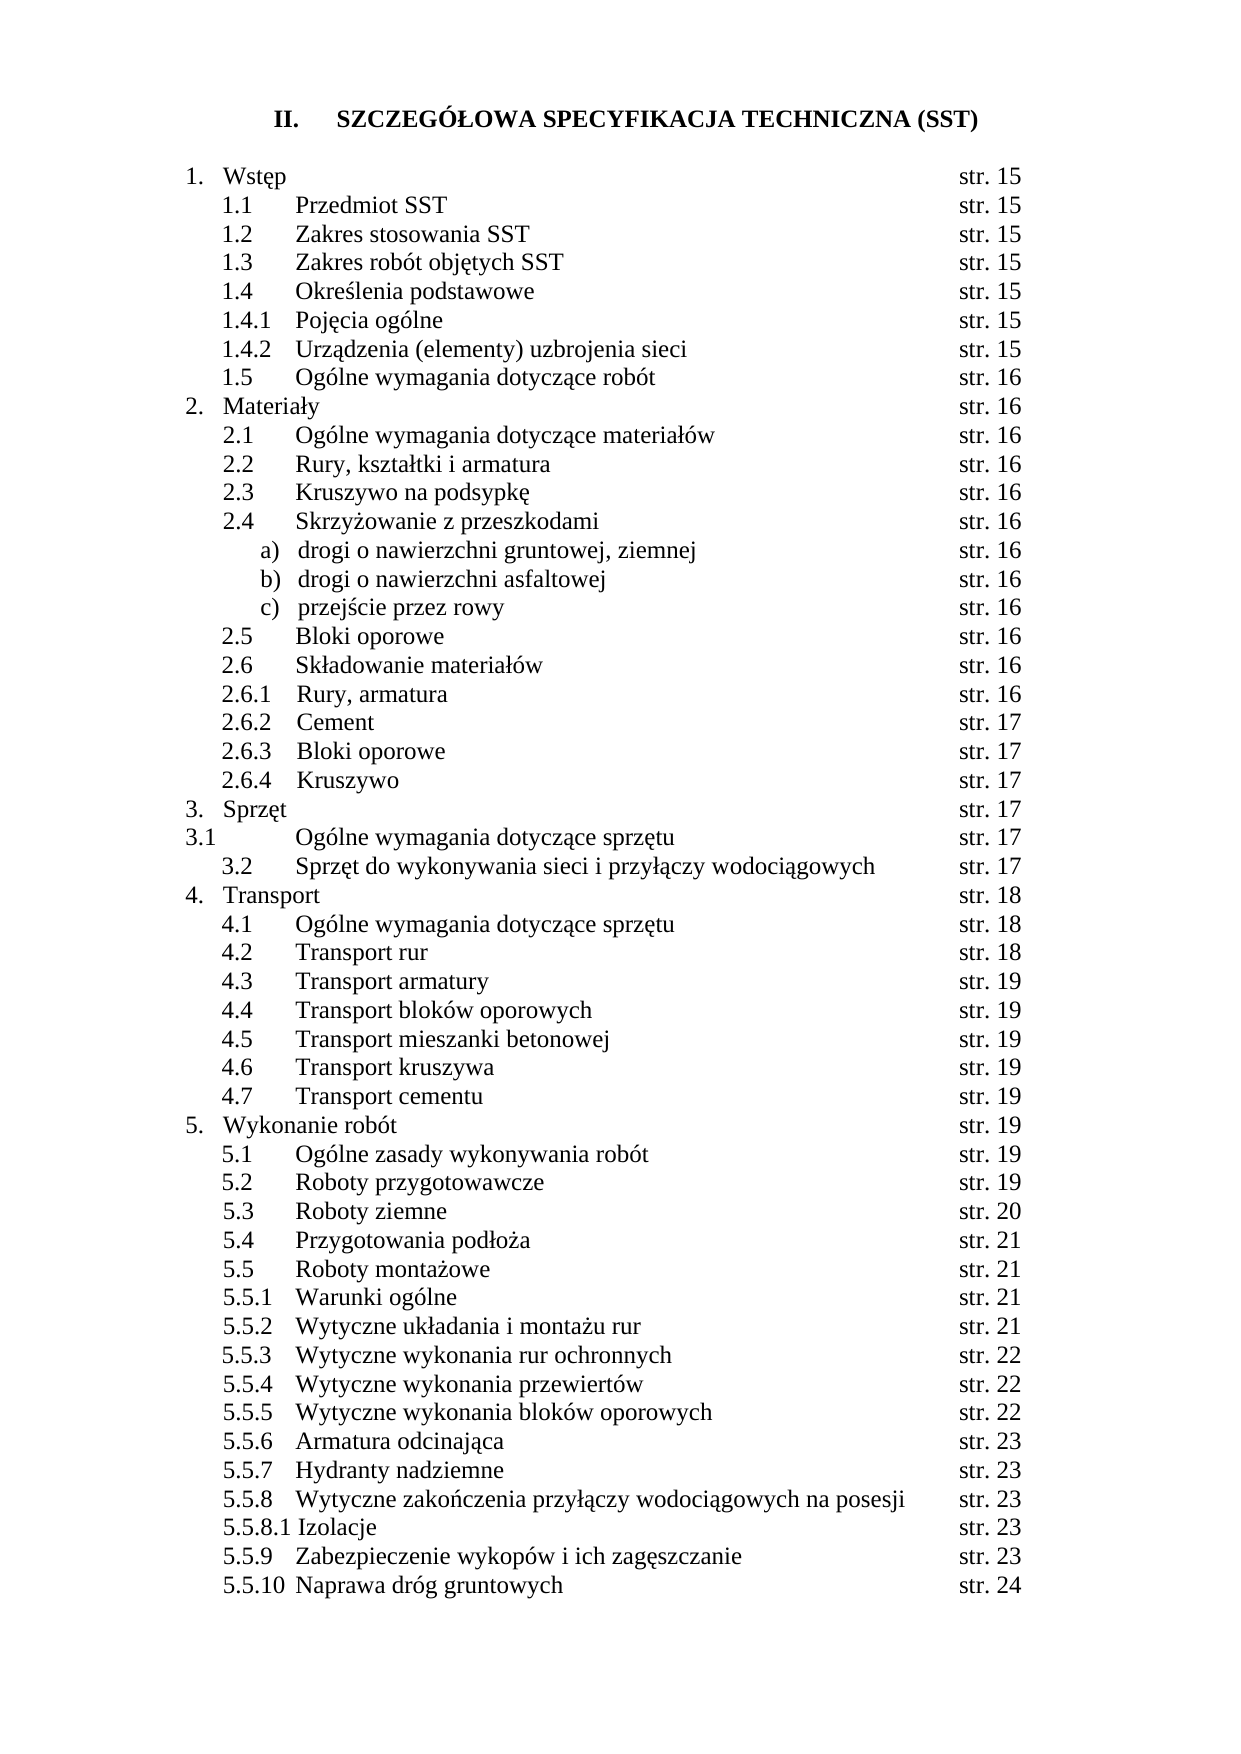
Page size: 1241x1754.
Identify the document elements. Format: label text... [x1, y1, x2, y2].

list drogi o nawierzchni gruntowej, ziemnej str. 16 [260, 535, 1093, 564]
list 5.5.2 Wytyczne układania i montażu rur str. 21 [223, 1311, 1093, 1340]
text 2.6 Składowanie materiałów str. 16 [148, 650, 1093, 679]
text 1.1 Przedmiot SST str. 15 [185, 190, 1093, 219]
list 5.5 Roboty montażowe str. 21 [223, 1254, 1093, 1282]
list 5.5.1 Warunki ogólne str. 21 [223, 1282, 1093, 1311]
list Materiały str. 16 [185, 391, 1093, 420]
text 4.1 Ogólne wymagania dotyczące sprzętu str. 18 [221, 909, 1093, 937]
text 4.5 Transport mieszanki betonowej str. 19 [184, 1024, 1093, 1052]
text 4.7 Transport cementu str. 19 [184, 1081, 1093, 1110]
list 5.5.9 Zabezpieczenie wykopów i ich zagęszczanie str. 23 [223, 1541, 1093, 1570]
list SZCZEGÓŁOWA SPECYFIKACJA TECHNICZNA (SST) [185, 104, 1093, 132]
text 1.4.2 Urządzenia (elementy) uzbrojenia sieci str. 15 [185, 334, 1093, 362]
list 5.5.5 Wytyczne wykonania bloków oporowych str. 22 [223, 1397, 1093, 1426]
list 2.4 Skrzyżowanie z przeszkodami str. 16 [223, 506, 1093, 535]
list 5.5.4 Wytyczne wykonania przewiertów str. 22 [223, 1369, 1093, 1397]
text 3.2 Sprzęt do wykonywania sieci i przyłączy wodociągowych str. 17 [221, 851, 1093, 880]
list 5.5.8.1 Izolacje str. 23 [223, 1512, 1093, 1541]
text 1.4.1 Pojęcia ogólne str. 15 [185, 305, 1093, 334]
list 5.5.10 Naprawa dróg gruntowych str. 24 [223, 1570, 1093, 1599]
list Wykonanie robót str. 19 [185, 1110, 1093, 1139]
text 2.6.2 Cement str. 17 [148, 707, 1093, 736]
list 5.5.7 Hydranty nadziemne str. 23 [223, 1455, 1093, 1484]
text 1.4 Określenia podstawowe str. 15 [185, 276, 1093, 305]
text 2.6.3 Bloki oporowe str. 17 [148, 736, 1093, 765]
text 2.5 Bloki oporowe str. 16 [148, 621, 1093, 650]
list 2.1 Ogólne wymagania dotyczące materiałów str. 16 [223, 420, 1093, 449]
list przejście przez rowy str. 16 [260, 592, 1093, 621]
list Sprzęt str. 17 [185, 794, 1093, 822]
text 4.4 Transport bloków oporowych str. 19 [184, 995, 1093, 1024]
text 1.3 Zakres robót objętych SST str. 15 [185, 247, 1093, 276]
list Ogólne wymagania dotyczące sprzętu str. 17 [185, 822, 1093, 851]
list 2.3 Kruszywo na podsypkę str. 16 [223, 477, 1093, 506]
text 1.2 Zakres stosowania SST str. 15 [185, 219, 1093, 247]
list 5.5.6 Armatura odcinająca str. 23 [223, 1426, 1093, 1455]
text 5.2 Roboty przygotowawcze str. 19 [148, 1167, 1093, 1196]
text 4.6 Transport kruszywa str. 19 [184, 1052, 1093, 1081]
list 5.3 Roboty ziemne str. 20 [223, 1196, 1093, 1225]
text 2.6.4 Kruszywo str. 17 [148, 765, 1093, 794]
text 4.2 Transport rur str. 18 [184, 937, 1093, 966]
list Wstęp str. 15 [185, 161, 1093, 190]
text 2.6.1 Rury, armatura str. 16 [148, 679, 1093, 707]
list 5.4 Przygotowania podłoża str. 21 [223, 1225, 1093, 1254]
text 1.5 Ogólne wymagania dotyczące robót str. 16 [185, 362, 1093, 391]
text 5.1 Ogólne zasady wykonywania robót str. 19 [185, 1139, 1093, 1167]
list 2.2 Rury, kształtki i armatura str. 16 [223, 449, 1093, 477]
text 4.3 Transport armatury str. 19 [184, 966, 1093, 995]
text 5.5.3 Wytyczne wykonania rur ochronnych str. 22 [148, 1340, 1093, 1369]
list 5.5.8 Wytyczne zakończenia przyłączy wodociągowych na posesji str. 23 [223, 1484, 1093, 1512]
list drogi o nawierzchni asfaltowej str. 16 [260, 564, 1093, 592]
list Transport str. 18 [185, 880, 1093, 909]
